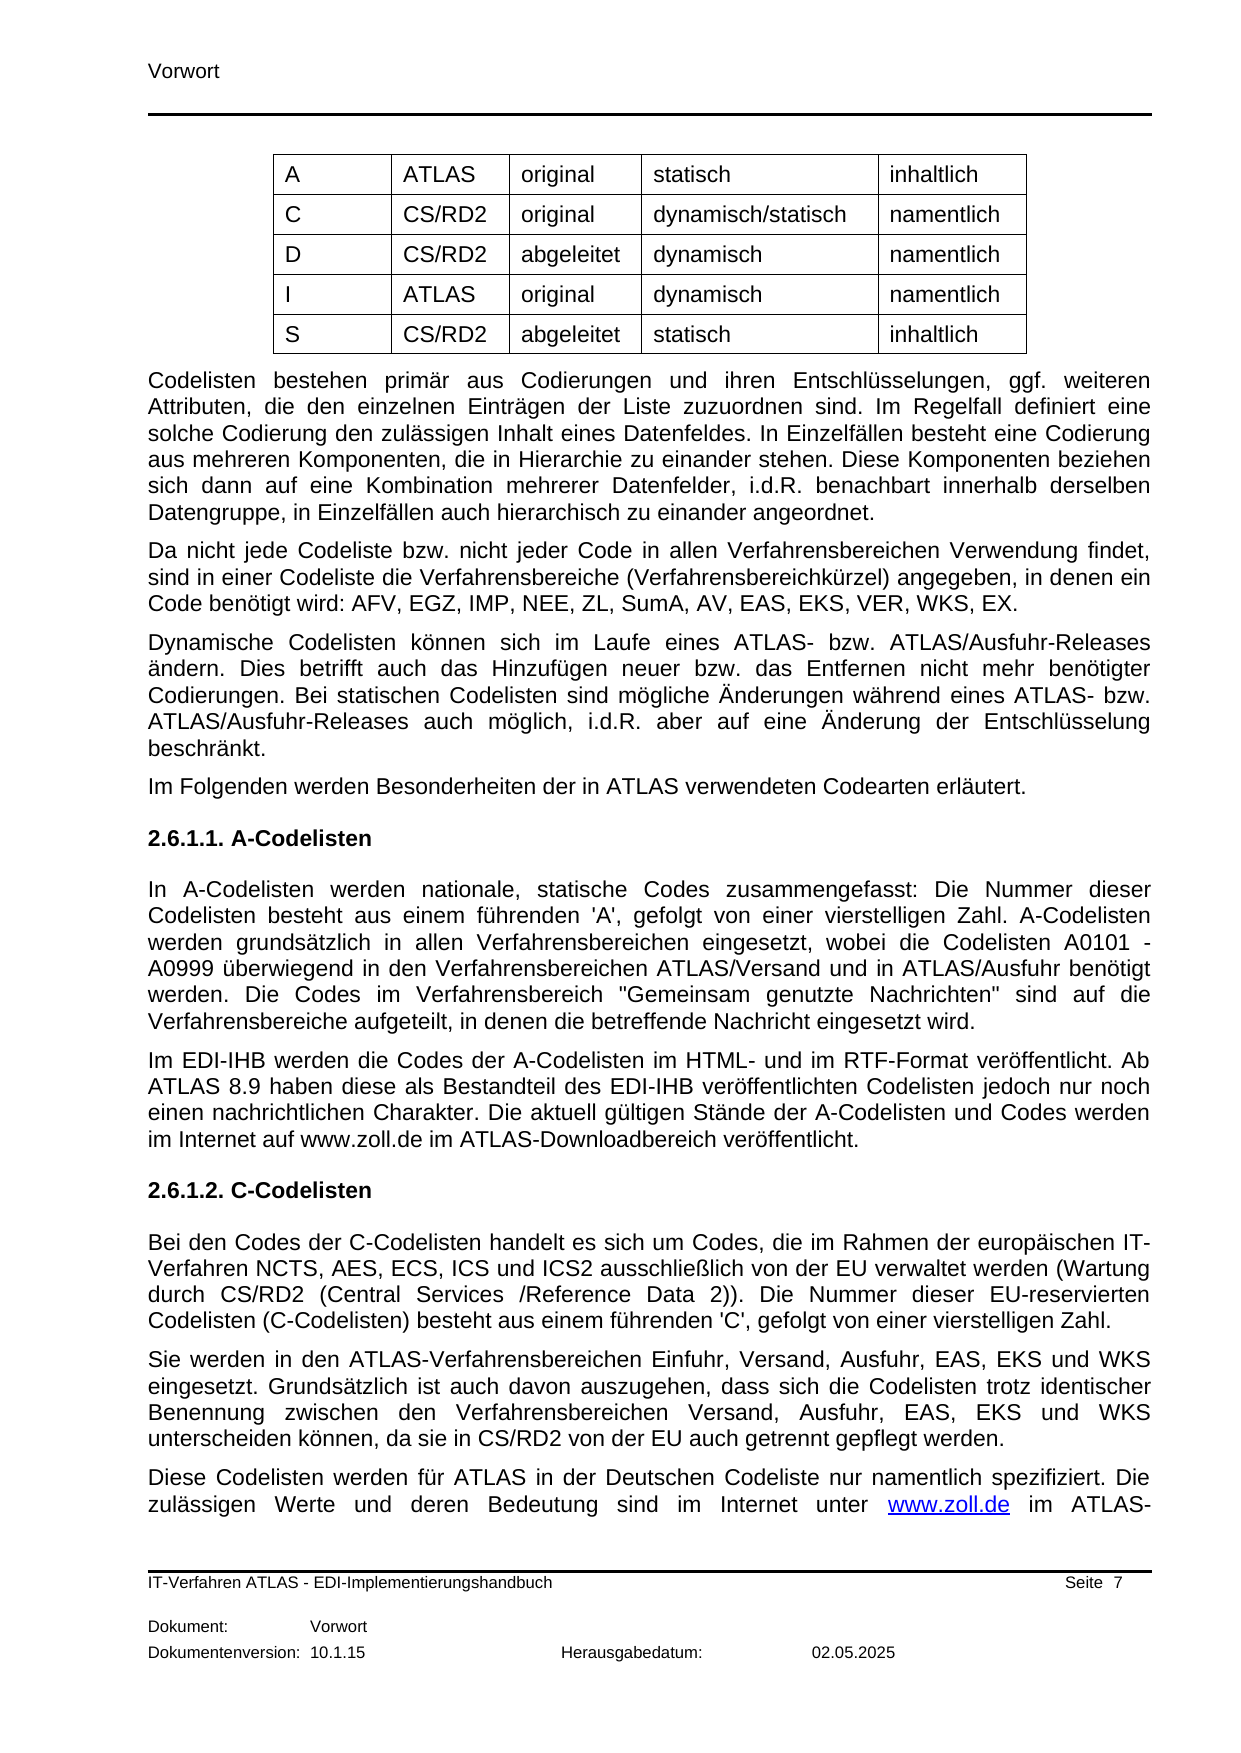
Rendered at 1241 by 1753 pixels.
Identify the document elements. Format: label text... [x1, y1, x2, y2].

text Sie werden in den ATLAS-Verfahrensbereichen Einfuhr, Versand, Ausfuhr, EAS, EKS und WKS eingesetzt. Grundsätzlich ist auch davon auszugehen, dass sich die Codelisten trotz identischer Benennung zwischen den Verfahrensbereichen Versand, Ausfuhr, EAS, EKS und WKS unterscheiden können, da sie in CS/RD2 von der EU auch getrennt gepflegt werden. [148, 1346, 1152, 1452]
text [148, 1464, 1152, 1517]
table_cell abgeleitet [510, 315, 641, 353]
table_cell inhaltlich [879, 315, 1026, 353]
table_cell CS/RD2 [392, 235, 509, 273]
subtitle C-Codelisten [148, 1177, 1152, 1203]
table_cell ATLAS [392, 155, 509, 194]
text Im EDI-IHB werden die Codes der A-Codelisten im HTML- und im RTF-Format veröffentlicht. Ab ATLAS 8.9 haben diese als Bestandteil des EDI-IHB veröffentlichten Codelisten jedoch nur noch einen nachrichtlichen Charakter. Die aktuell gültigen Stände der A-Codelisten und Codes werden im Internet auf www.zoll.de im ATLAS-Downloadbereich veröffentlicht. [148, 1047, 1152, 1152]
table_cell inhaltlich [879, 155, 1026, 194]
table_cell original [510, 275, 641, 313]
table_cell D [274, 235, 391, 273]
table_cell dynamisch/statisch [642, 195, 878, 234]
table_cell dynamisch [642, 235, 878, 273]
table_cell namentlich [879, 235, 1026, 273]
table_cell ATLAS [392, 275, 509, 313]
table_cell original [510, 195, 641, 234]
table_cell abgeleitet [510, 235, 641, 273]
table_cell CS/RD2 [392, 195, 509, 234]
table_cell A [274, 155, 391, 194]
subtitle A-Codelisten [148, 825, 1152, 851]
table_cell original [510, 155, 641, 194]
table_cell statisch [642, 315, 878, 353]
table_cell S [274, 315, 391, 353]
table_cell statisch [642, 155, 878, 194]
text In A-Codelisten werden nationale, statische Codes zusammengefasst: Die Nummer dieser Codelisten besteht aus einem führenden 'A', gefolgt von einer vierstelligen Zahl. A-Codelisten werden grundsätzlich in allen Verfahrensbereichen eingesetzt, wobei die Codelisten A0101 - A0999 überwiegend in den Verfahrensbereichen ATLAS/Versand und in ATLAS/Ausfuhr benötigt werden. Die Codes im Verfahrensbereich "Gemeinsam genutzte Nachrichten" sind auf die Verfahrensbereiche aufgeteilt, in denen die betreffende Nachricht eingesetzt wird. [148, 876, 1152, 1034]
text Bei den Codes der C-Codelisten handelt es sich um Codes, die im Rahmen der europäischen IT-Verfahren NCTS, AES, ECS, ICS und ICS2 ausschließlich von der EU verwaltet werden (Wartung durch CS/RD2 (Central Services /Reference Data 2)). Die Nummer dieser EU-reservierten Codelisten (C-Codelisten) besteht aus einem führenden 'C', gefolgt von einer vierstelligen Zahl. [148, 1228, 1152, 1334]
table_cell namentlich [879, 195, 1026, 234]
table_cell namentlich [879, 275, 1026, 313]
text Da nicht jede Codeliste bzw. nicht jeder Code in allen Verfahrensbereichen Verwendung findet, sind in einer Codeliste die Verfahrensbereiche (Verfahrensbereichkürzel) angegeben, in denen ein Code benötigt wird: AFV, EGZ, IMP, NEE, ZL, SumA, AV, EAS, EKS, VER, WKS, EX. [148, 537, 1152, 617]
text Dynamische Codelisten können sich im Laufe eines ATLAS- bzw. ATLAS/Ausfuhr-Releases ändern. Dies betrifft auch das Hinzufügen neuer bzw. das Entfernen nicht mehr benötigter Codierungen. Bei statischen Codelisten sind mögliche Änderungen während eines ATLAS- bzw. ATLAS/Ausfuhr-Releases auch möglich, i.d.R. aber auf eine Änderung der Entschlüsselung beschränkt. [148, 629, 1152, 761]
text Im Folgenden werden Besonderheiten der in ATLAS verwendeten Codearten erläutert. [148, 773, 1152, 800]
table_cell dynamisch [642, 275, 878, 313]
text Codelisten bestehen primär aus Codierungen und ihren Entschlüsselungen, ggf. weiteren Attributen, die den einzelnen Einträgen der Liste zuzuordnen sind. Im Regelfall definiert eine solche Codierung den zulässigen Inhalt eines Datenfeldes. In Einzelfällen besteht eine Codierung aus mehreren Komponenten, die in Hierarchie zu einander stehen. Diese Komponenten beziehen sich dann auf eine Kombination mehrerer Datenfelder, i.d.R. benachbart innerhalb derselben Datengruppe, in Einzelfällen auch hierarchisch zu einander angeordnet. [148, 367, 1152, 525]
table_cell CS/RD2 [392, 315, 509, 353]
table_cell C [274, 195, 391, 234]
table_cell I [274, 275, 391, 313]
